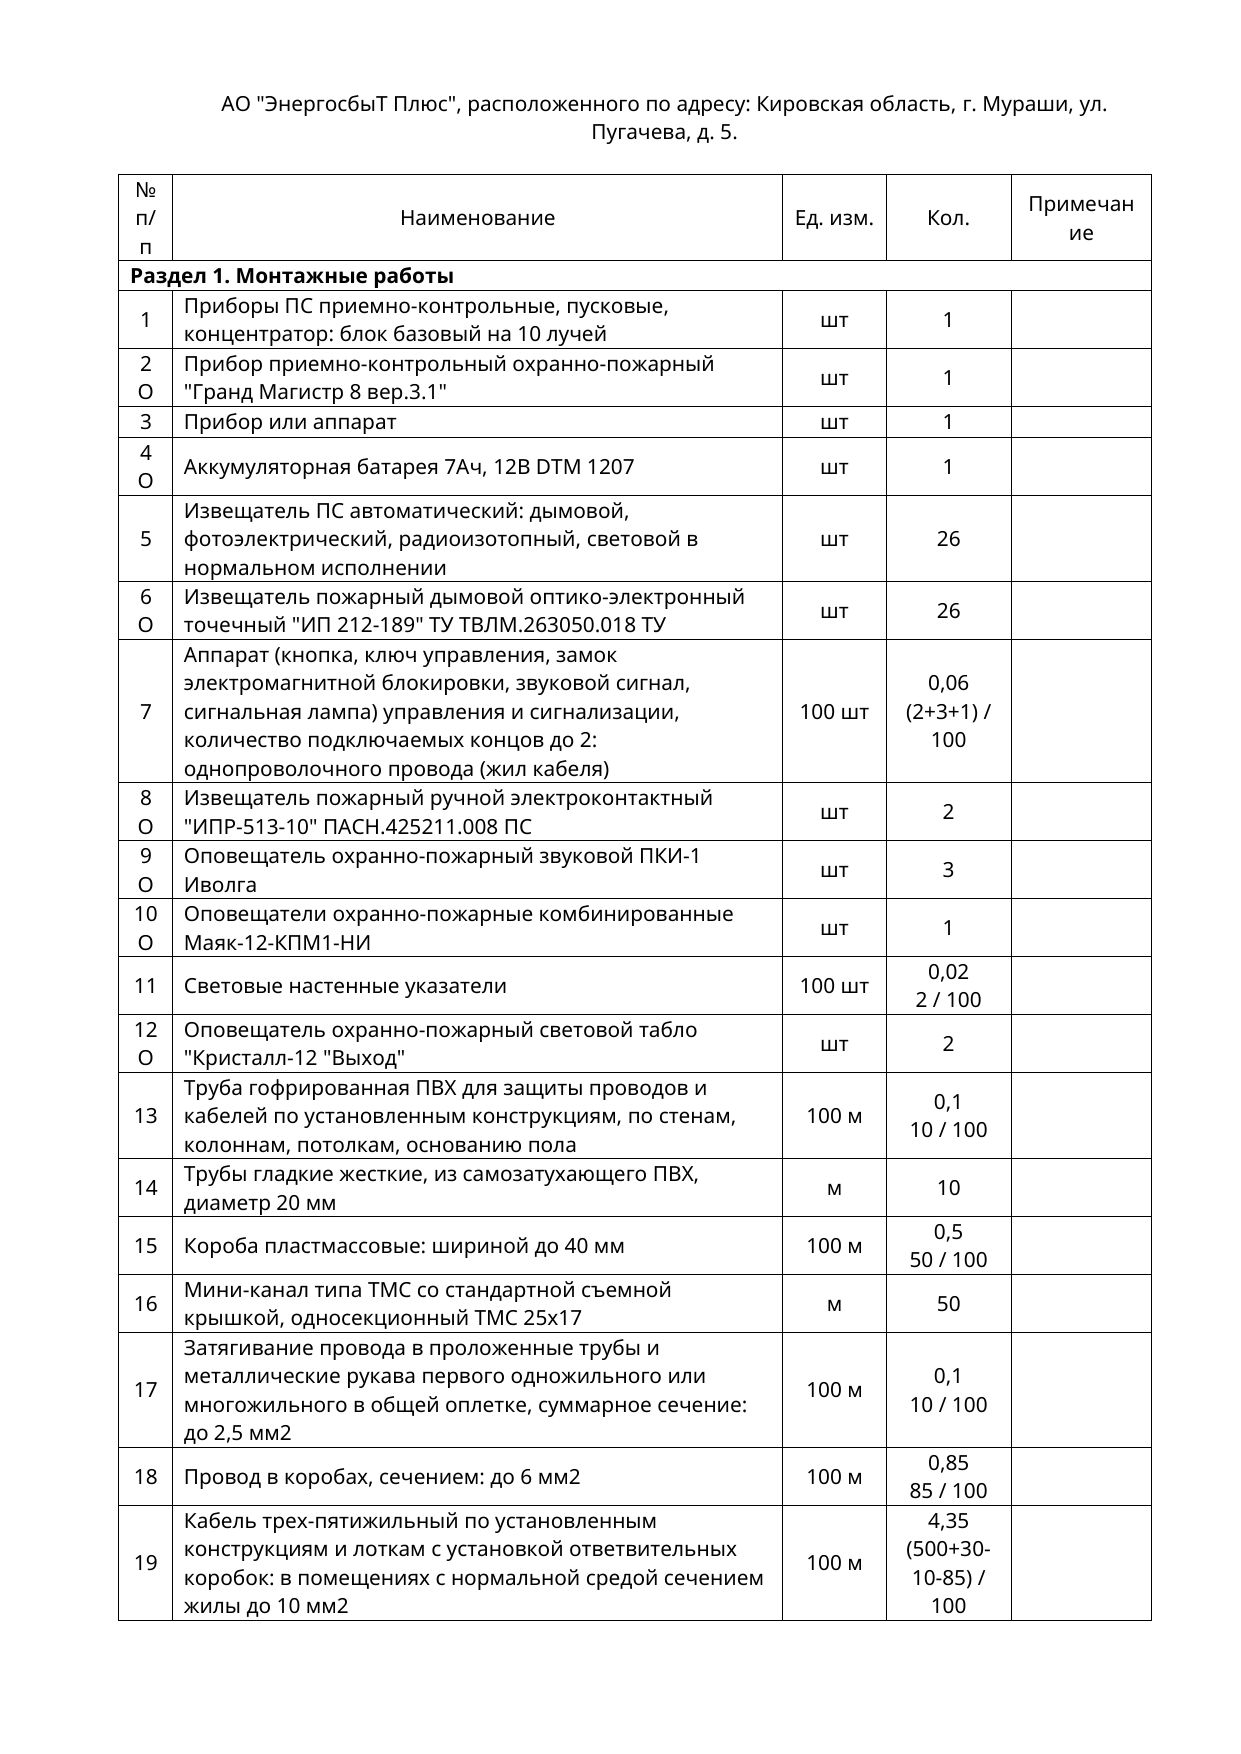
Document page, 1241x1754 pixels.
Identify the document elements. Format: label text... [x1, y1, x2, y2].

table_cell шт [783, 841, 886, 898]
table_cell 2 О [119, 349, 172, 406]
table_cell 1 [119, 291, 172, 348]
table_cell Аккумуляторная батарея 7Ач, 12В DTM 1207 [173, 438, 782, 495]
table_cell [1012, 640, 1151, 782]
table_cell 12 О [119, 1015, 172, 1072]
table_cell 4,35 (500+30-10-85) / 100 [887, 1506, 1011, 1619]
table_cell [1012, 438, 1151, 495]
table_cell м [783, 1275, 886, 1332]
table_cell Раздел 1. Монтажные работы [119, 261, 1151, 290]
table_cell 0,06 (2+3+1) / 100 [887, 640, 1011, 782]
table_cell 15 [119, 1217, 172, 1274]
table_cell шт [783, 438, 886, 495]
table_cell Кабель трех-пятижильный по установленным конструкциям и лоткам с установкой ответвительных коробок: в помещениях с нормальной средой сечением жилы до 10 мм2 [173, 1506, 782, 1619]
table_cell Короба пластмассовые: шириной до 40 мм [173, 1217, 782, 1274]
table_cell 0,85 85 / 100 [887, 1448, 1011, 1505]
table_cell [1012, 1159, 1151, 1216]
table_cell [1012, 1015, 1151, 1072]
table_cell 18 [119, 1448, 172, 1505]
table_cell шт [783, 1015, 886, 1072]
table_cell Оповещатель охранно-пожарный звуковой ПКИ-1 Иволга [173, 841, 782, 898]
table_cell 1 [887, 438, 1011, 495]
table_cell 7 [119, 640, 172, 782]
table_cell 50 [887, 1275, 1011, 1332]
table_cell Оповещатель охранно-пожарный световой табло "Кристалл-12 "Выход" [173, 1015, 782, 1072]
table_cell шт [783, 496, 886, 581]
table_cell 26 [887, 582, 1011, 639]
table_cell 11 [119, 957, 172, 1014]
table_cell Прибор приемно-контрольный охранно-пожарный "Гранд Магистр 8 вер.3.1" [173, 349, 782, 406]
table_cell [1012, 407, 1151, 437]
table_cell [1012, 783, 1151, 840]
table_cell 3 [119, 407, 172, 437]
table_cell 2 [887, 1015, 1011, 1072]
table_cell Извещатель ПС автоматический: дымовой, фотоэлектрический, радиоизотопный, световой в нормальном исполнении [173, 496, 782, 581]
table_cell [1012, 349, 1151, 406]
table_cell 0,1 10 / 100 [887, 1333, 1011, 1447]
table_cell 1 [887, 349, 1011, 406]
table_cell 2 [887, 783, 1011, 840]
table_cell 100 шт [783, 640, 886, 782]
table_cell 26 [887, 496, 1011, 581]
table_cell 100 шт [783, 957, 886, 1014]
table_cell Провод в коробах, сечением: до 6 мм2 [173, 1448, 782, 1505]
table_cell шт [783, 899, 886, 956]
table_cell шт [783, 291, 886, 348]
table_cell 100 м [783, 1217, 886, 1274]
table_cell [1012, 841, 1151, 898]
table_cell 0,1 10 / 100 [887, 1073, 1011, 1158]
table_cell 100 м [783, 1073, 886, 1158]
table_cell Прибор или аппарат [173, 407, 782, 437]
table_header Наименование [173, 175, 782, 260]
table_cell 1 [887, 407, 1011, 437]
table_cell 16 [119, 1275, 172, 1332]
table_cell 100 м [783, 1506, 886, 1619]
table_cell [1012, 291, 1151, 348]
table_cell [1012, 1073, 1151, 1158]
table_cell 13 [119, 1073, 172, 1158]
table_cell 14 [119, 1159, 172, 1216]
table_cell 1 [887, 291, 1011, 348]
table_cell Оповещатели охранно-пожарные комбинированные Маяк-12-КПМ1-НИ [173, 899, 782, 956]
table_cell шт [783, 582, 886, 639]
table_cell 10 [887, 1159, 1011, 1216]
table_cell Световые настенные указатели [173, 957, 782, 1014]
table_cell 0,5 50 / 100 [887, 1217, 1011, 1274]
table_cell Мини-канал типа ТМС со стандартной съемной крышкой, односекционный ТМС 25х17 [173, 1275, 782, 1332]
table_cell [1012, 957, 1151, 1014]
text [177, 89, 1152, 146]
table_cell 5 [119, 496, 172, 581]
table_cell [1012, 1217, 1151, 1274]
table_cell 4 О [119, 438, 172, 495]
table_cell 1 [887, 899, 1011, 956]
table_cell 10 О [119, 899, 172, 956]
table_cell [1012, 1275, 1151, 1332]
table_cell 8 О [119, 783, 172, 840]
table_cell 19 [119, 1506, 172, 1619]
table_header Кол. [887, 175, 1011, 260]
table_header Примечание [1012, 175, 1151, 260]
table_cell Затягивание провода в проложенные трубы и металлические рукава первого одножильного или многожильного в общей оплетке, суммарное сечение: до 2,5 мм2 [173, 1333, 782, 1447]
table_cell м [783, 1159, 886, 1216]
table_cell Извещатель пожарный дымовой оптико-электронный точечный "ИП 212-189" ТУ ТВЛМ.263050.018 ТУ [173, 582, 782, 639]
table_cell Труба гофрированная ПВХ для защиты проводов и кабелей по установленным конструкциям, по стенам, колоннам, потолкам, основанию пола [173, 1073, 782, 1158]
table_header № п/п [119, 175, 172, 260]
table_cell 9 О [119, 841, 172, 898]
table_header Ед. изм. [783, 175, 886, 260]
table_cell Трубы гладкие жесткие, из самозатухающего ПВХ, диаметр 20 мм [173, 1159, 782, 1216]
table_cell [1012, 496, 1151, 581]
table_cell [1012, 582, 1151, 639]
table_cell Извещатель пожарный ручной электроконтактный "ИПР-513-10" ПАСН.425211.008 ПС [173, 783, 782, 840]
table_cell [1012, 899, 1151, 956]
table_cell 0,02 2 / 100 [887, 957, 1011, 1014]
table_cell 100 м [783, 1333, 886, 1447]
table_cell шт [783, 407, 886, 437]
table_cell [1012, 1506, 1151, 1619]
table_cell 100 м [783, 1448, 886, 1505]
table_cell шт [783, 349, 886, 406]
table_cell Аппарат (кнопка, ключ управления, замок электромагнитной блокировки, звуковой сигнал, сигнальная лампа) управления и сигнализации, количество подключаемых концов до 2: однопроволочного провода (жил кабеля) [173, 640, 782, 782]
table_cell 17 [119, 1333, 172, 1447]
table_cell [1012, 1448, 1151, 1505]
table_cell 6 О [119, 582, 172, 639]
table_cell 3 [887, 841, 1011, 898]
table_cell шт [783, 783, 886, 840]
table_cell [1012, 1333, 1151, 1447]
table_cell Приборы ПС приемно-контрольные, пусковые, концентратор: блок базовый на 10 лучей [173, 291, 782, 348]
